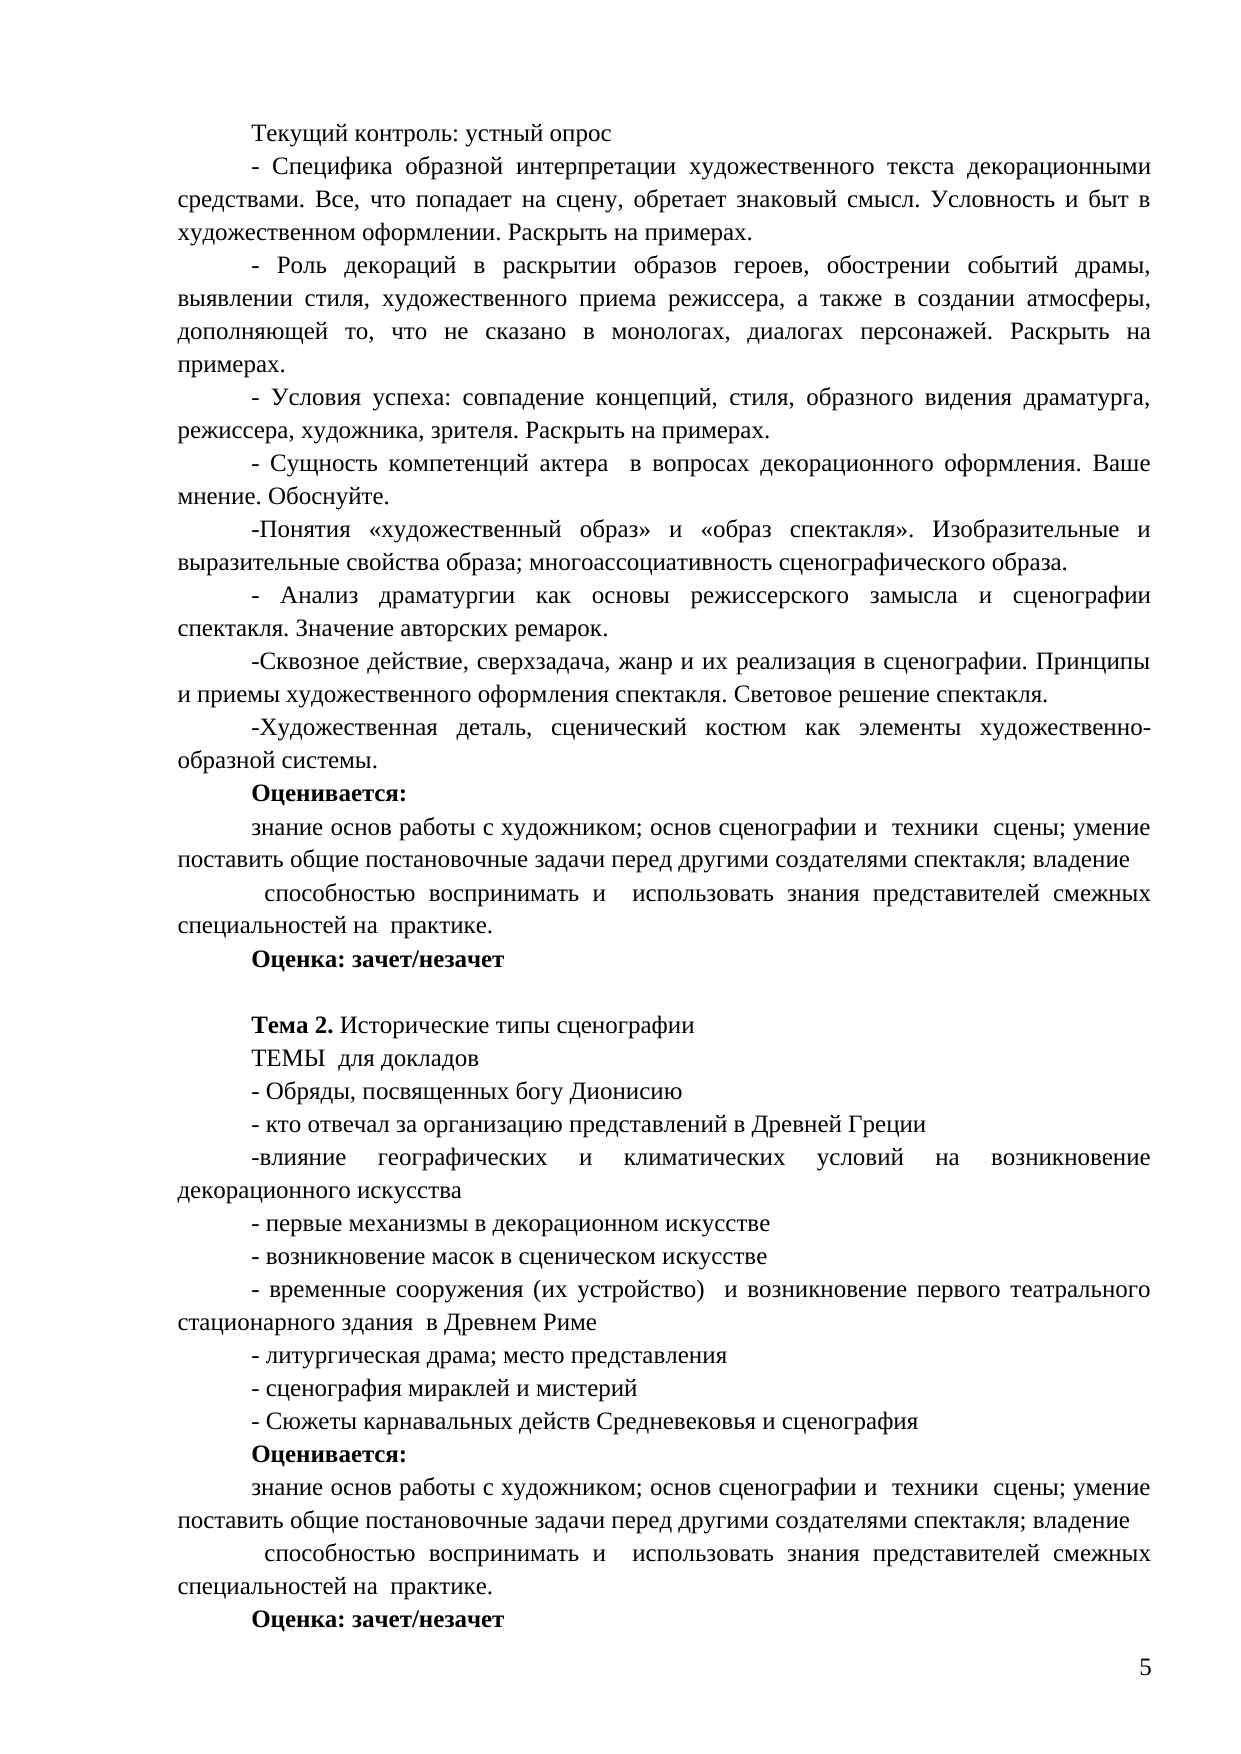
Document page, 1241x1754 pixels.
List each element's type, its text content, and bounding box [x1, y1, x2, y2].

text Оценка: зачет/незачет [177, 1604, 1152, 1633]
text Оценивается: [177, 1439, 1152, 1468]
text - Сюжеты карнавальных действ Средневековья и сценография [177, 1406, 1152, 1435]
text - возникновение масок в сценическом искусстве [177, 1241, 1152, 1269]
text - первые механизмы в декорационном искусстве [177, 1208, 1152, 1237]
text - сценография мираклей и мистерий [177, 1373, 1152, 1402]
text -Понятия «художественный образ» и «образ спектакля». Изобразительные и выразительные свойства образа; многоассоциативность сценографического образа. [177, 514, 1152, 576]
text - Обряды, посвященных богу Дионисию [177, 1076, 1152, 1104]
text -влияние географических и климатических условий на возникновение декорационного искусства [177, 1142, 1152, 1203]
text -Художественная деталь, сценический костюм как элементы художественно-образной системы. [177, 712, 1152, 774]
text - Роль декораций в раскрытии образов героев, обострении событий драмы, выявлении стиля, художественного приема режиссера, а также в создании атмосферы, дополняющей то, что не сказано в монологах, диалогах персонажей. Раскрыть на примерах. [177, 250, 1152, 378]
text Оценка: зачет/незачет [177, 944, 1152, 972]
text способностью воспринимать и использовать знания представителей смежных специальностей на практике. [177, 1538, 1152, 1600]
text ТЕМЫ для докладов [177, 1043, 1152, 1071]
text - литургическая драма; место представления [177, 1340, 1152, 1369]
text знание основ работы с художником; основ сценографии и техники сцены; умение поставить общие постановочные задачи перед другими создателями спектакля; владение [177, 812, 1152, 873]
text знание основ работы с художником; основ сценографии и техники сцены; умение поставить общие постановочные задачи перед другими создателями спектакля; владение [177, 1472, 1152, 1534]
text - временные сооружения (их устройство) и возникновение первого театрального стационарного здания в Древнем Риме [177, 1274, 1152, 1336]
text Текущий контроль: устный опрос [177, 118, 1152, 147]
text - Сущность компетенций актера в вопросах декорационного оформления. Ваше мнение. Обоснуйте. [177, 448, 1152, 510]
text Оценивается: [177, 778, 1152, 807]
text - Специфика образной интерпретации художественного текста декорационными средствами. Все, что попадает на сцену, обретает знаковый смысл. Условность и быт в художественном оформлении. Раскрыть на примерах. [177, 151, 1152, 246]
text - Анализ драматургии как основы режиссерского замысла и сценографии спектакля. Значение авторских ремарок. [177, 580, 1152, 642]
text способностью воспринимать и использовать знания представителей смежных специальностей на практике. [177, 878, 1152, 939]
text Тема 2. Исторические типы сценографии [177, 1010, 1152, 1038]
text -Сквозное действие, сверхзадача, жанр и их реализация в сценографии. Принципы и приемы художественного оформления спектакля. Световое решение спектакля. [177, 646, 1152, 708]
text - кто отвечал за организацию представлений в Древней Греции [177, 1109, 1152, 1137]
text - Условия успеха: совпадение концепций, стиля, образного видения драматурга, режиссера, художника, зрителя. Раскрыть на примерах. [177, 382, 1152, 444]
